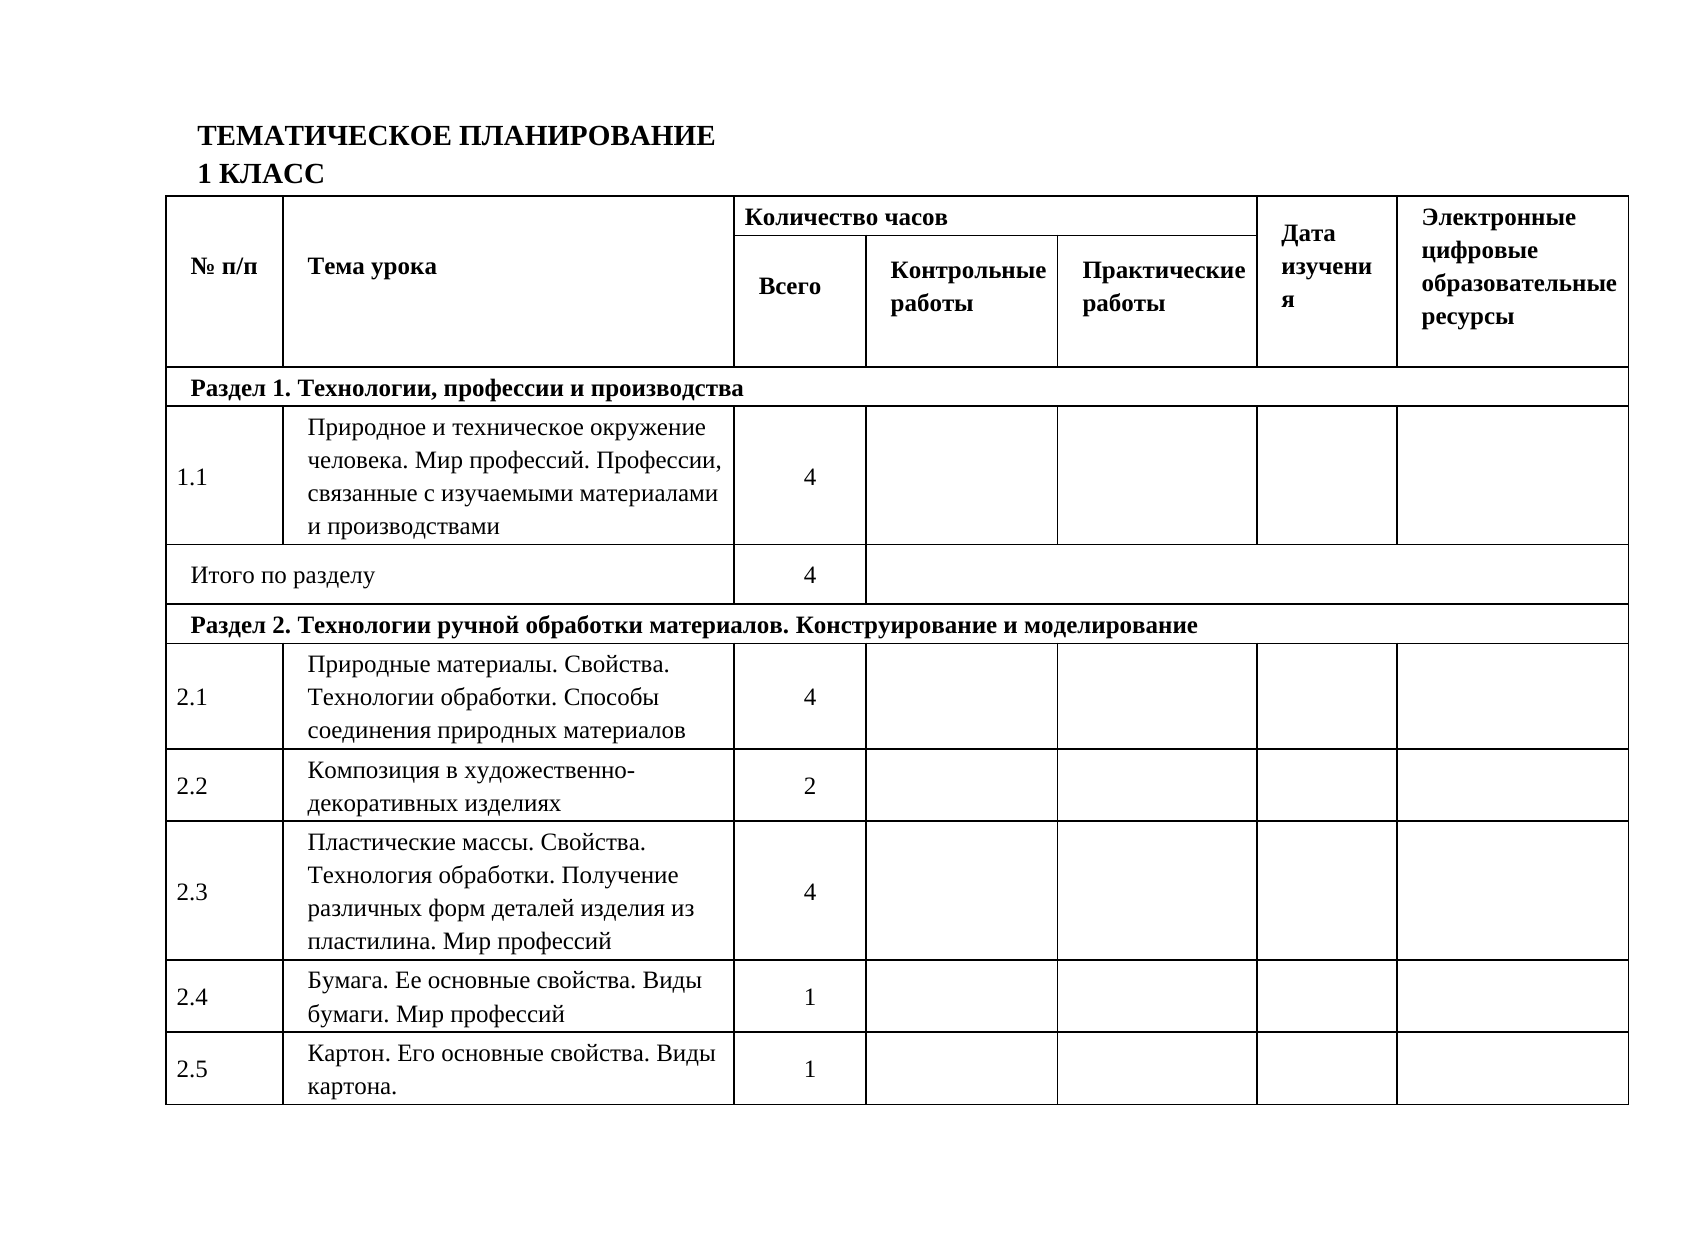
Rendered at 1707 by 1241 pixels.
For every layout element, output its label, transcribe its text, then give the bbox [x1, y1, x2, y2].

table_cell [1258, 644, 1396, 748]
table_header № п/п [167, 197, 282, 366]
table_cell Раздел 2. Технологии ручной обработки материалов. Конструирование и моделирование [167, 605, 1628, 643]
table_cell 2.2 [167, 750, 282, 820]
table_cell [1398, 822, 1628, 959]
table_cell 2.5 [167, 1033, 282, 1104]
table_cell Композиция в художественно-декоративных изделиях [284, 750, 733, 820]
table_cell 2.4 [167, 961, 282, 1031]
table_cell Итого по разделу [167, 545, 733, 603]
table_cell Природное и техническое окружение человека. Мир профессий. Профессии, связанные с изучаемыми материалами и производствами [284, 407, 733, 544]
table_cell [1058, 407, 1256, 544]
text ТЕМАТИЧЕСКОЕ ПЛАНИРОВАНИЕ [190, 118, 1618, 152]
table_header Дата изучения [1258, 197, 1396, 366]
table_cell [1258, 822, 1396, 959]
table_cell Картон. Его основные свойства. Виды картона. [284, 1033, 733, 1104]
table_cell Пластические массы. Свойства. Технология обработки. Получение различных форм деталей изделия из пластилина. Мир профессий [284, 822, 733, 959]
table_cell [867, 644, 1057, 748]
table_cell [867, 822, 1057, 959]
table_cell [1398, 644, 1628, 748]
table_cell [1398, 1033, 1628, 1104]
table_cell [1058, 1033, 1256, 1104]
table_header Тема урока [284, 197, 733, 366]
text 1 КЛАСС [190, 157, 1618, 190]
table_cell 1.1 [167, 407, 282, 544]
table_cell [1398, 750, 1628, 820]
table_cell [1058, 961, 1256, 1031]
table_cell [867, 407, 1057, 544]
table_cell 4 [735, 644, 865, 748]
table_cell 4 [735, 545, 865, 603]
table_cell [1258, 961, 1396, 1031]
table_cell [1398, 407, 1628, 544]
table_cell Всего [735, 236, 865, 366]
table_cell [1058, 822, 1256, 959]
table_cell [867, 1033, 1057, 1104]
table_cell 1 [735, 961, 865, 1031]
table_cell 2.3 [167, 822, 282, 959]
table_cell 2 [735, 750, 865, 820]
table_cell [1398, 961, 1628, 1031]
table_cell [867, 545, 1628, 603]
table_cell [1058, 750, 1256, 820]
table_cell Контрольные работы [867, 236, 1057, 366]
table_cell Раздел 1. Технологии, профессии и производства [167, 368, 1628, 405]
table_cell [1058, 644, 1256, 748]
table_cell [867, 961, 1057, 1031]
table_cell 1 [735, 1033, 865, 1104]
table_cell [867, 750, 1057, 820]
table_cell 2.1 [167, 644, 282, 748]
table_cell Бумага. Ее основные свойства. Виды бумаги. Мир профессий [284, 961, 733, 1031]
table_cell [1258, 1033, 1396, 1104]
table_cell 4 [735, 822, 865, 959]
table_cell [1258, 407, 1396, 544]
table_cell [1258, 750, 1396, 820]
table_cell Практические работы [1058, 236, 1256, 366]
table_header Электронные цифровые образовательные ресурсы [1398, 197, 1628, 366]
table_header Количество часов [735, 197, 1256, 234]
table_cell 4 [735, 407, 865, 544]
table_cell Природные материалы. Свойства. Технологии обработки. Способы соединения природных материалов [284, 644, 733, 748]
